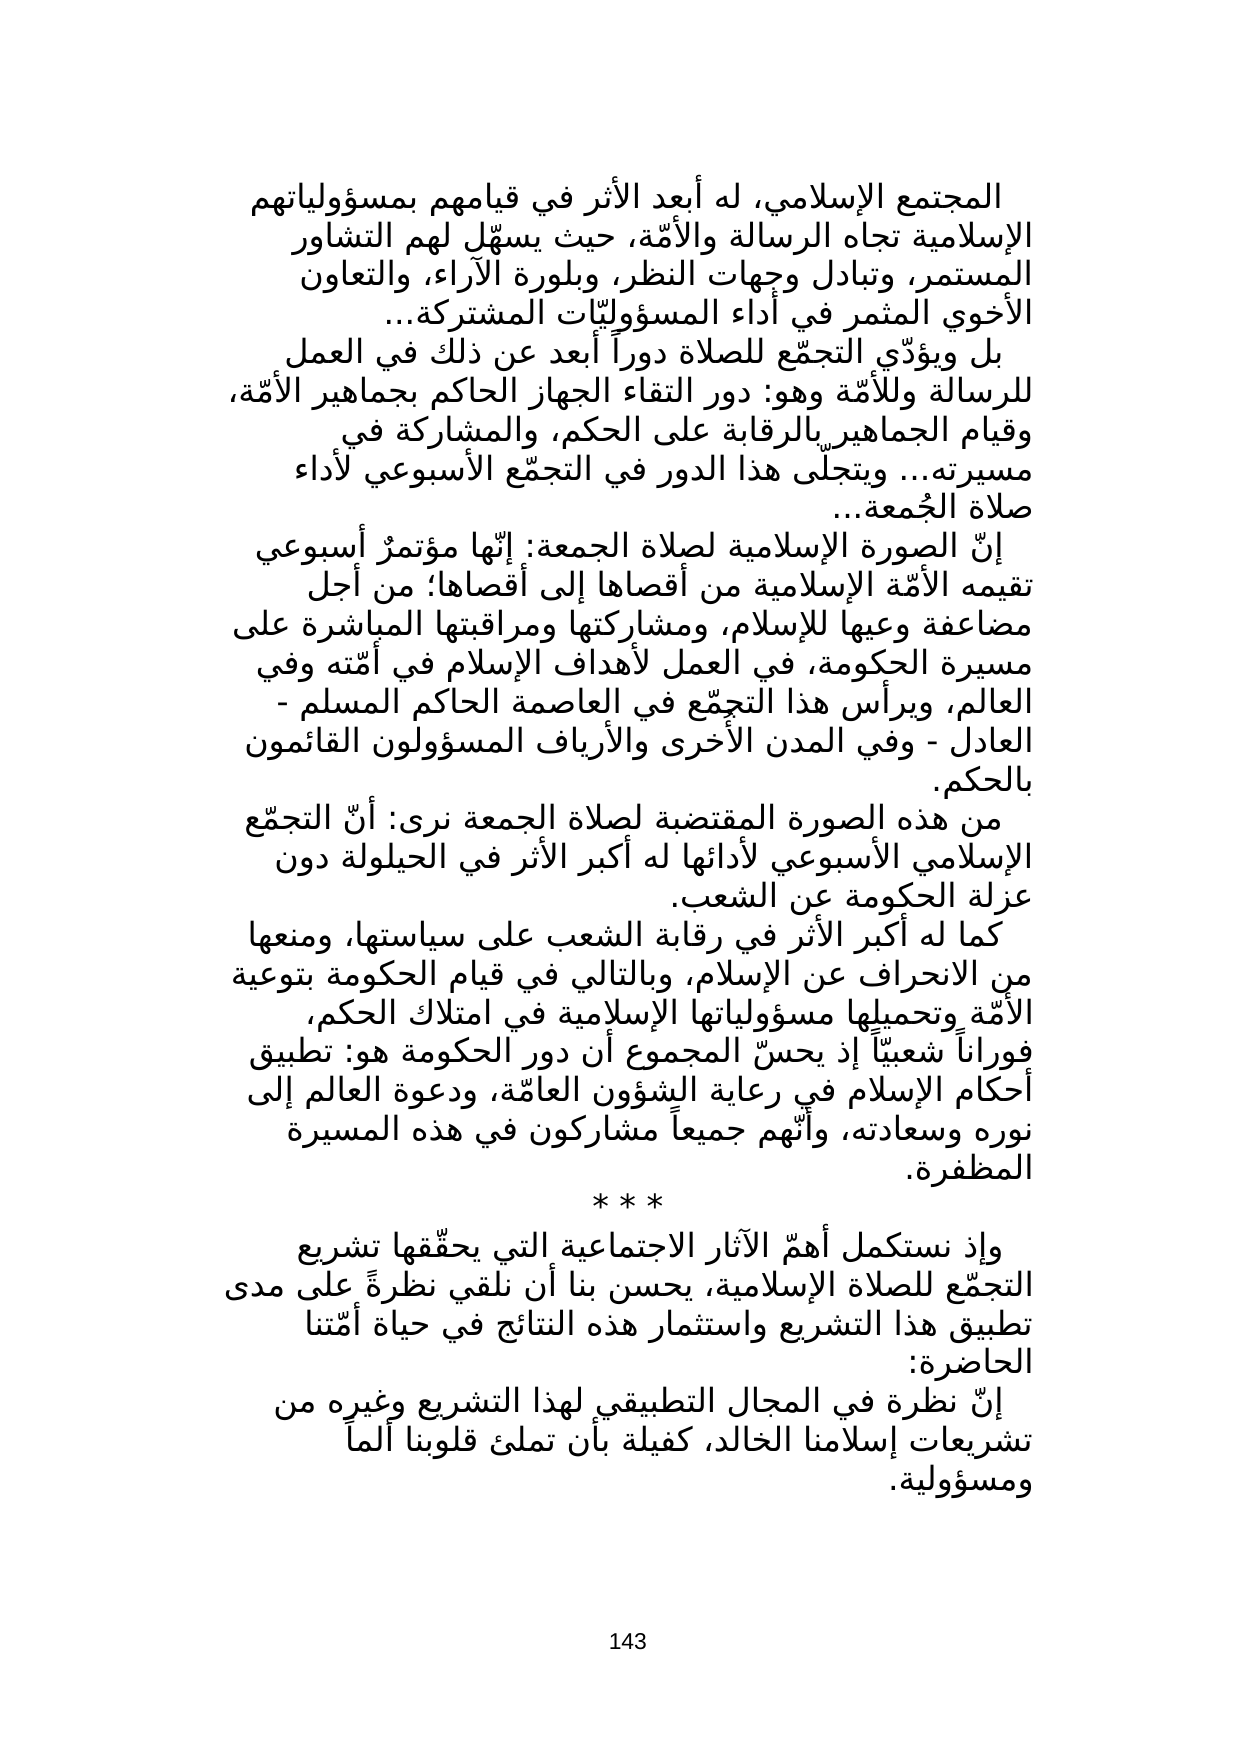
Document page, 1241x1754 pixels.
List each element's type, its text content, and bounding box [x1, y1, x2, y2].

text إنّ الصورة الإسلامية لصلاة الجمعة: إنّها مؤتمرٌ أسبوعي تقيمه الأمّة الإسلامية من أقصاها إلى أقصاها؛ من أجل مضاعفة وعيها للإسلام، ومشاركتها ومراقبتها المباشرة على مسيرة الحكومة، في العمل لأهداف الإسلام في أمّته وفي العالم، ويرأس هذا التجمّع في العاصمة الحاكم المسلم - العادل - وفي المدن الأُخرى والأرياف المسؤولون القائمون بالحكم. [222, 527, 1033, 799]
text المجتمع الإسلامي، له أبعد الأثر في قيامهم بمسؤولياتهم الإسلامية تجاه الرسالة والأمّة، حيث يسهّل لهم التشاور المستمر، وتبادل وجهات النظر، وبلورة الآراء، والتعاون الأخوي المثمر في أداء المسؤوليّات المشتركة... [222, 177, 1033, 333]
text بل ويؤدّي التجمّع للصلاة دوراً أبعد عن ذلك في العمل للرسالة وللأمّة وهو: دور التقاء الجهاز الحاكم بجماهير الأمّة، وقيام الجماهير بالرقابة على الحكم، والمشاركة في مسيرته... ويتجلّى هذا الدور في التجمّع الأسبوعي لأداء صلاة الجُمعة... [222, 333, 1033, 527]
text وإذ نستكمل أهمّ الآثار الاجتماعية التي يحقّقها تشريع التجمّع للصلاة الإسلامية، يحسن بنا أن نلقي نظرةً على مدى تطبيق هذا التشريع واستثمار هذه النتائج في حياة أمّتنا الحاضرة: [222, 1226, 1033, 1382]
text إنّ نظرة في المجال التطبيقي لهذا التشريع وغيره من تشريعات إسلامنا الخالد، كفيلة بأن تملئ قلوبنا ألماً ومسؤولية. [222, 1382, 1033, 1498]
text كما له أكبر الأثر في رقابة الشعب على سياستها، ومنعها من الانحراف عن الإسلام، وبالتالي في قيام الحكومة بتوعية الأمّة وتحميلها مسؤولياتها الإسلامية في امتلاك الحكم، فوراناً شعبيّاً إذ يحسّ المجموع أن دور الحكومة هو: تطبيق أحكام الإسلام في رعاية الشؤون العامّة، ودعوة العالم إلى نوره وسعادته، وأنّهم جميعاً مشاركون في هذه المسيرة المظفرة. [222, 915, 1033, 1187]
text * * * [222, 1187, 1033, 1226]
text من هذه الصورة المقتضبة لصلاة الجمعة نرى: أنّ التجمّع الإسلامي الأسبوعي لأدائها له أكبر الأثر في الحيلولة دون عزلة الحكومة عن الشعب. [222, 799, 1033, 915]
